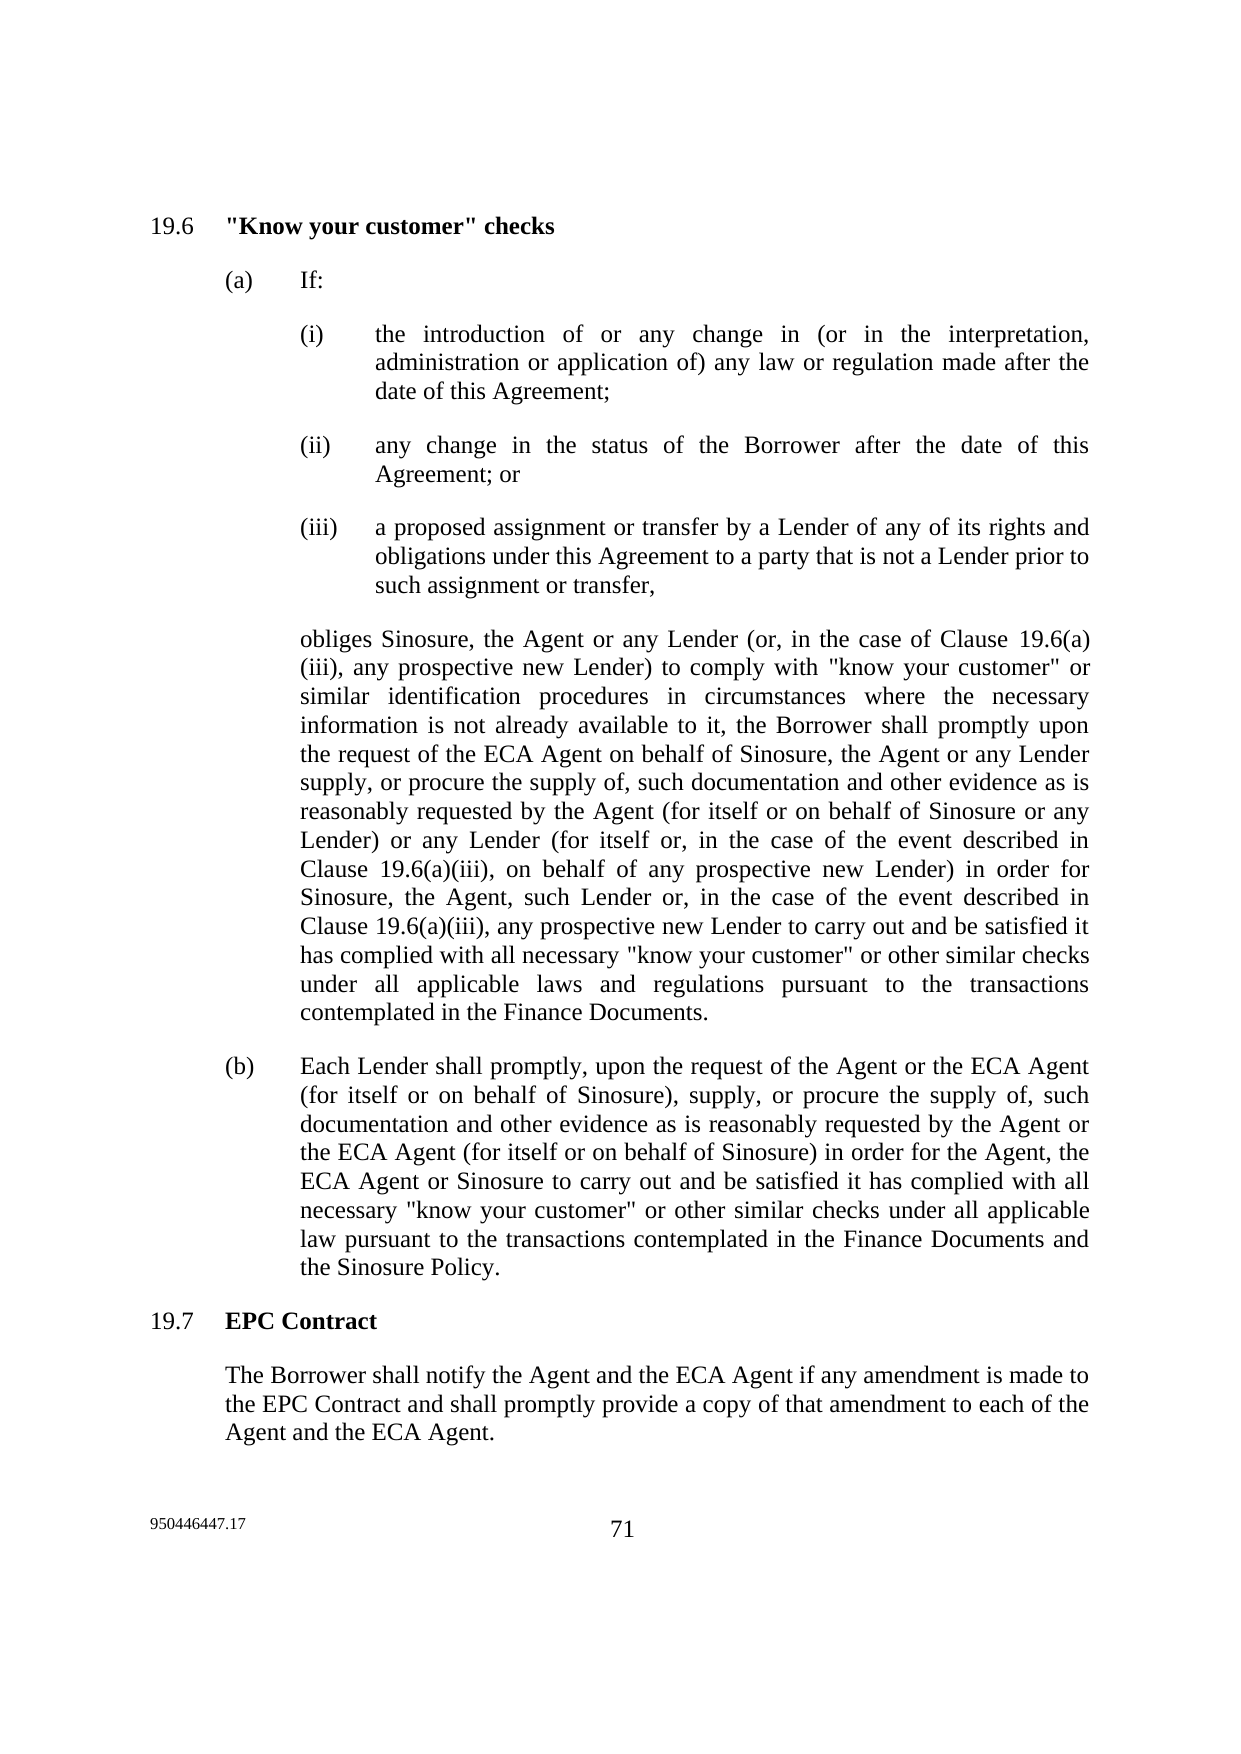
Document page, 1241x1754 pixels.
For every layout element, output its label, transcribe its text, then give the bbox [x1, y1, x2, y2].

text any change in the status of the Borrower after the date of this Agreement; or [300, 430, 1090, 487]
text If: [225, 265, 1090, 294]
text obliges Sinosure, the Agent or any Lender (or, in the case of Clause 19.6(a)(iii), any prospective new Lender) to comply with "know your customer" or similar identification procedures in circumstances where the necessary information is not already available to it, the Borrower shall promptly upon the request of the ECA Agent on behalf of Sinosure, the Agent or any Lender supply, or procure the supply of, such documentation and other evidence as is reasonably requested by the Agent (for itself or on behalf of Sinosure or any Lender) or any Lender (for itself or, in the case of the event described in Clause 19.6(a)(iii), on behalf of any prospective new Lender) in order for Sinosure, the Agent, such Lender or, in the case of the event described in Clause 19.6(a)(iii), any prospective new Lender to carry out and be satisfied it has complied with all necessary "know your customer" or other similar checks under all applicable laws and regulations pursuant to the transactions contemplated in the Finance Documents. [300, 624, 1090, 1026]
text The Borrower shall notify the Agent and the ECA Agent if any amendment is made to the EPC Contract and shall promptly provide a copy of that amendment to each of the Agent and the ECA Agent. [225, 1360, 1090, 1446]
text a proposed assignment or transfer by a Lender of any of its rights and obligations under this Agreement to a party that is not a Lender prior to such assignment or transfer, [300, 512, 1090, 599]
text Each Lender shall promptly, upon the request of the Agent or the ECA Agent (for itself or on behalf of Sinosure), supply, or procure the supply of, such documentation and other evidence as is reasonably requested by the Agent or the ECA Agent (for itself or on behalf of Sinosure) in order for the Agent, the ECA Agent or Sinosure to carry out and be satisfied it has complied with all necessary "know your customer" or other similar checks under all applicable law pursuant to the transactions contemplated in the Finance Documents and the Sinosure Policy. [225, 1051, 1090, 1281]
text EPC Contract [150, 1306, 1090, 1335]
text the introduction of or any change in (or in the interpretation, administration or application of) any law or regulation made after the date of this Agreement; [300, 319, 1090, 405]
text "Know your customer" checks [150, 211, 1090, 240]
